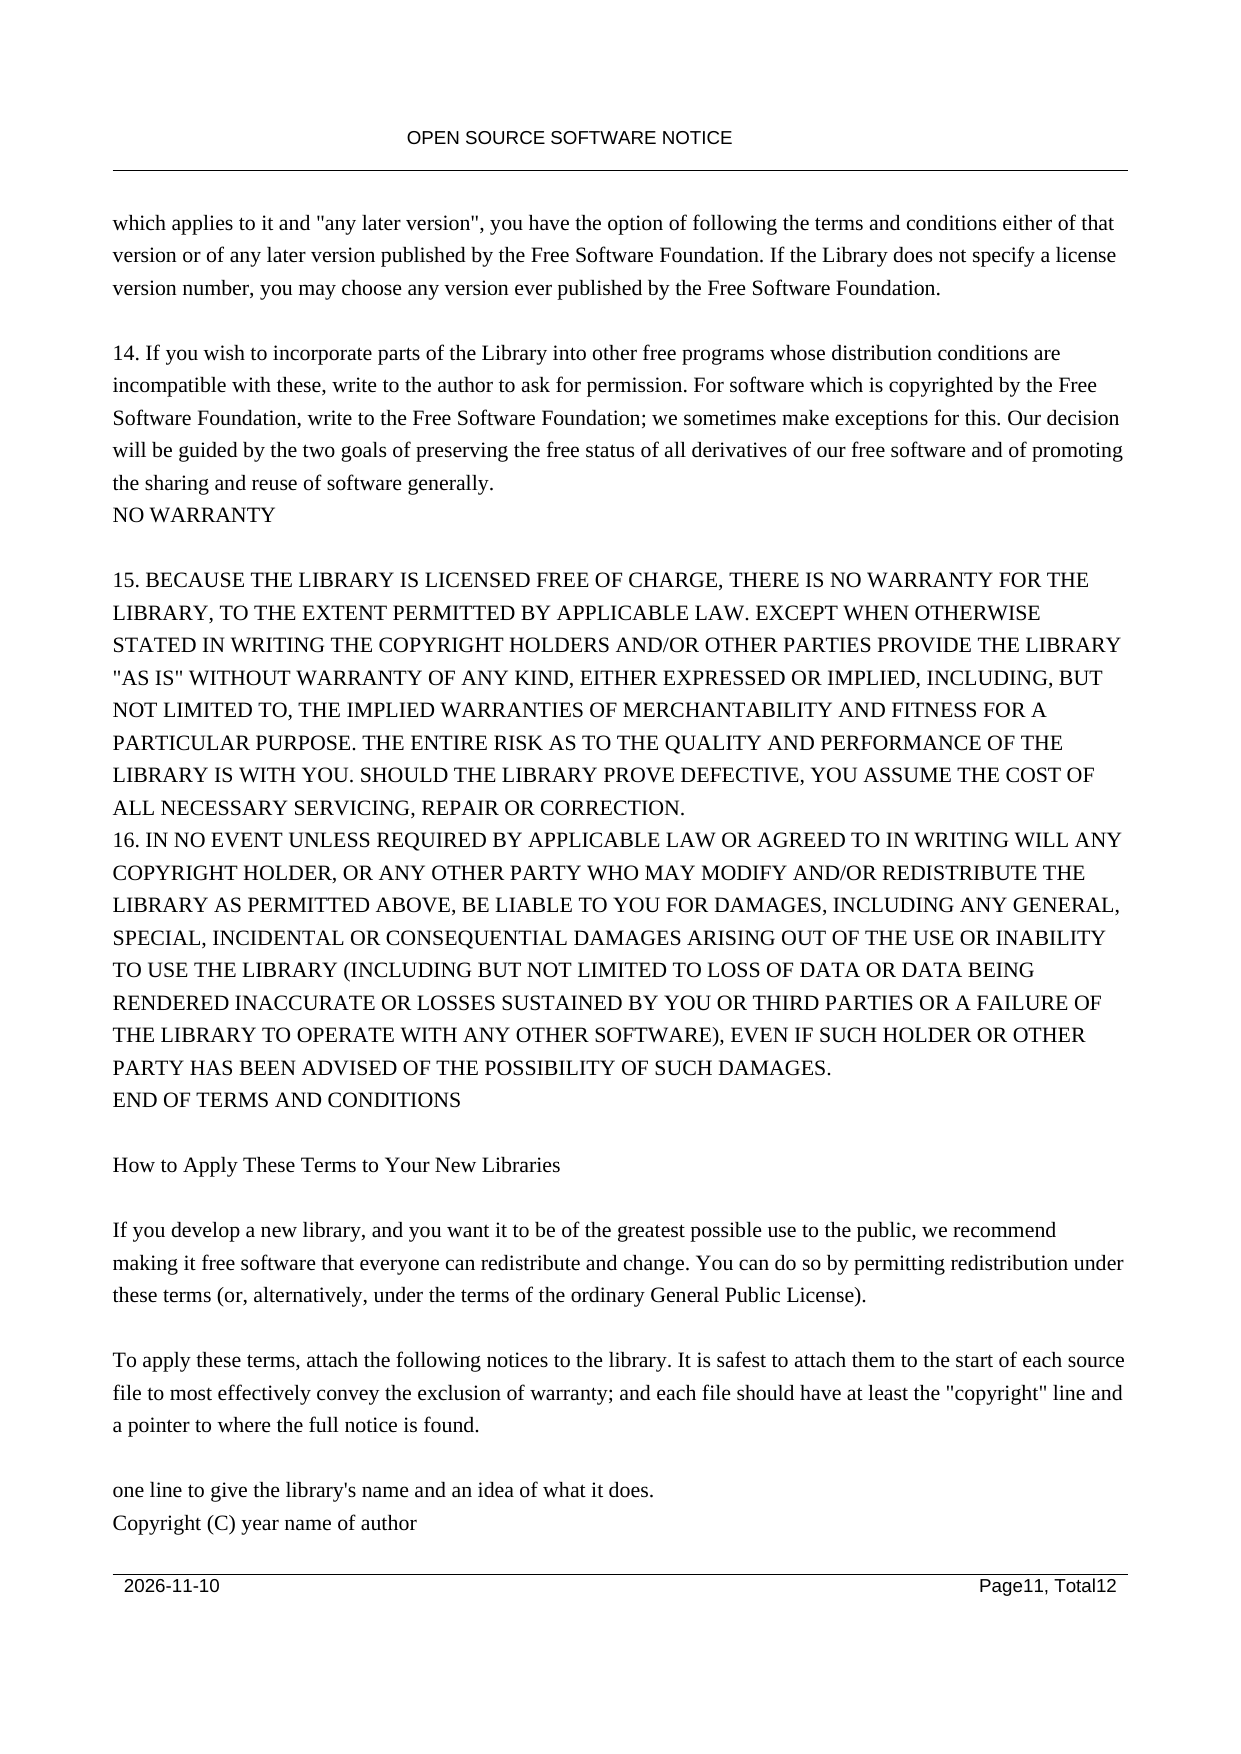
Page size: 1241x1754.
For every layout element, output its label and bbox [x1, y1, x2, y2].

text [112, 206, 1128, 1539]
